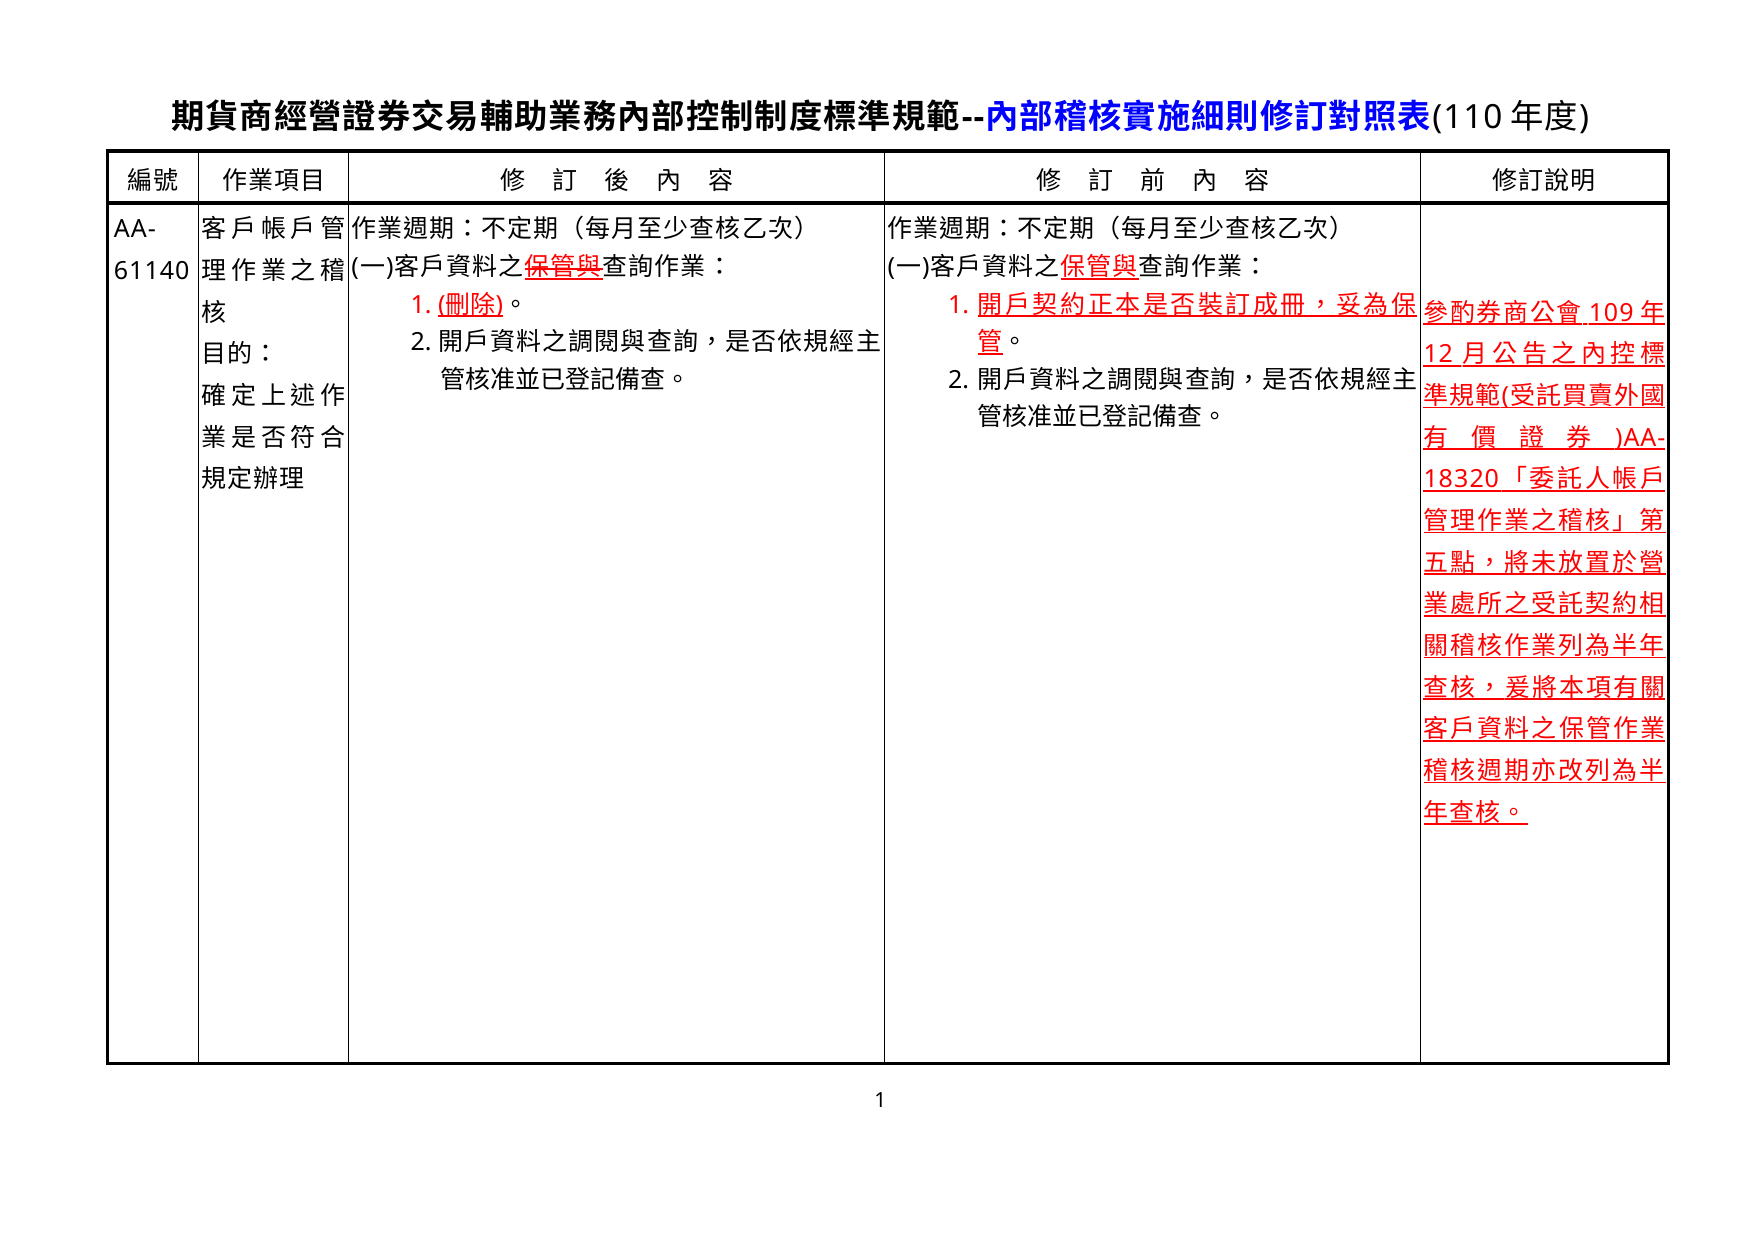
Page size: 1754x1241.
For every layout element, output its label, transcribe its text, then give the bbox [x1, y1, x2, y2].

table_header 修 訂 後 內 容 [349, 153, 884, 201]
table_cell 客戶帳戶管理作業之稽核 目的： 確定上述作業是否符合規定辦理 [199, 205, 348, 1062]
subtitle 期貨商經營證券交易輔助業務內部控制制度標準規範--內部稽核實施細則修訂對照表(110年度) [106, 95, 1653, 137]
table_header 作業項目 [199, 153, 348, 201]
table_header 修訂說明 [1421, 153, 1667, 201]
table_header 編號 [109, 153, 198, 201]
table_cell 作業週期：不定期（每月至少查核乙次） (一)客戶資料之保管與查詢作業： 開戶契約正本是否裝訂成冊，妥為保管。 開戶資料之調閱與查詢，是否依規經主管核准並已登記備查。 [885, 205, 1420, 1062]
table_cell 參酌券商公會109年12月公告之內控標準規範(受託買賣外國有價證券)AA-18320「委託人帳戶管理作業之稽核」第五點，將未放置於營業處所之受託契約相關稽核作業列為半年查核，爰將本項有關客戶資料之保管作業稽核週期亦改列為半年查核。 [1421, 205, 1667, 1062]
table_cell AA-61140 [109, 205, 198, 1062]
table_header 修 訂 前 內 容 [885, 153, 1420, 201]
table_cell 作業週期：不定期（每月至少查核乙次） (一)客戶資料之保管與查詢作業： (刪除)。 開戶資料之調閱與查詢，是否依規經主管核准並已登記備查。 [349, 205, 884, 1062]
